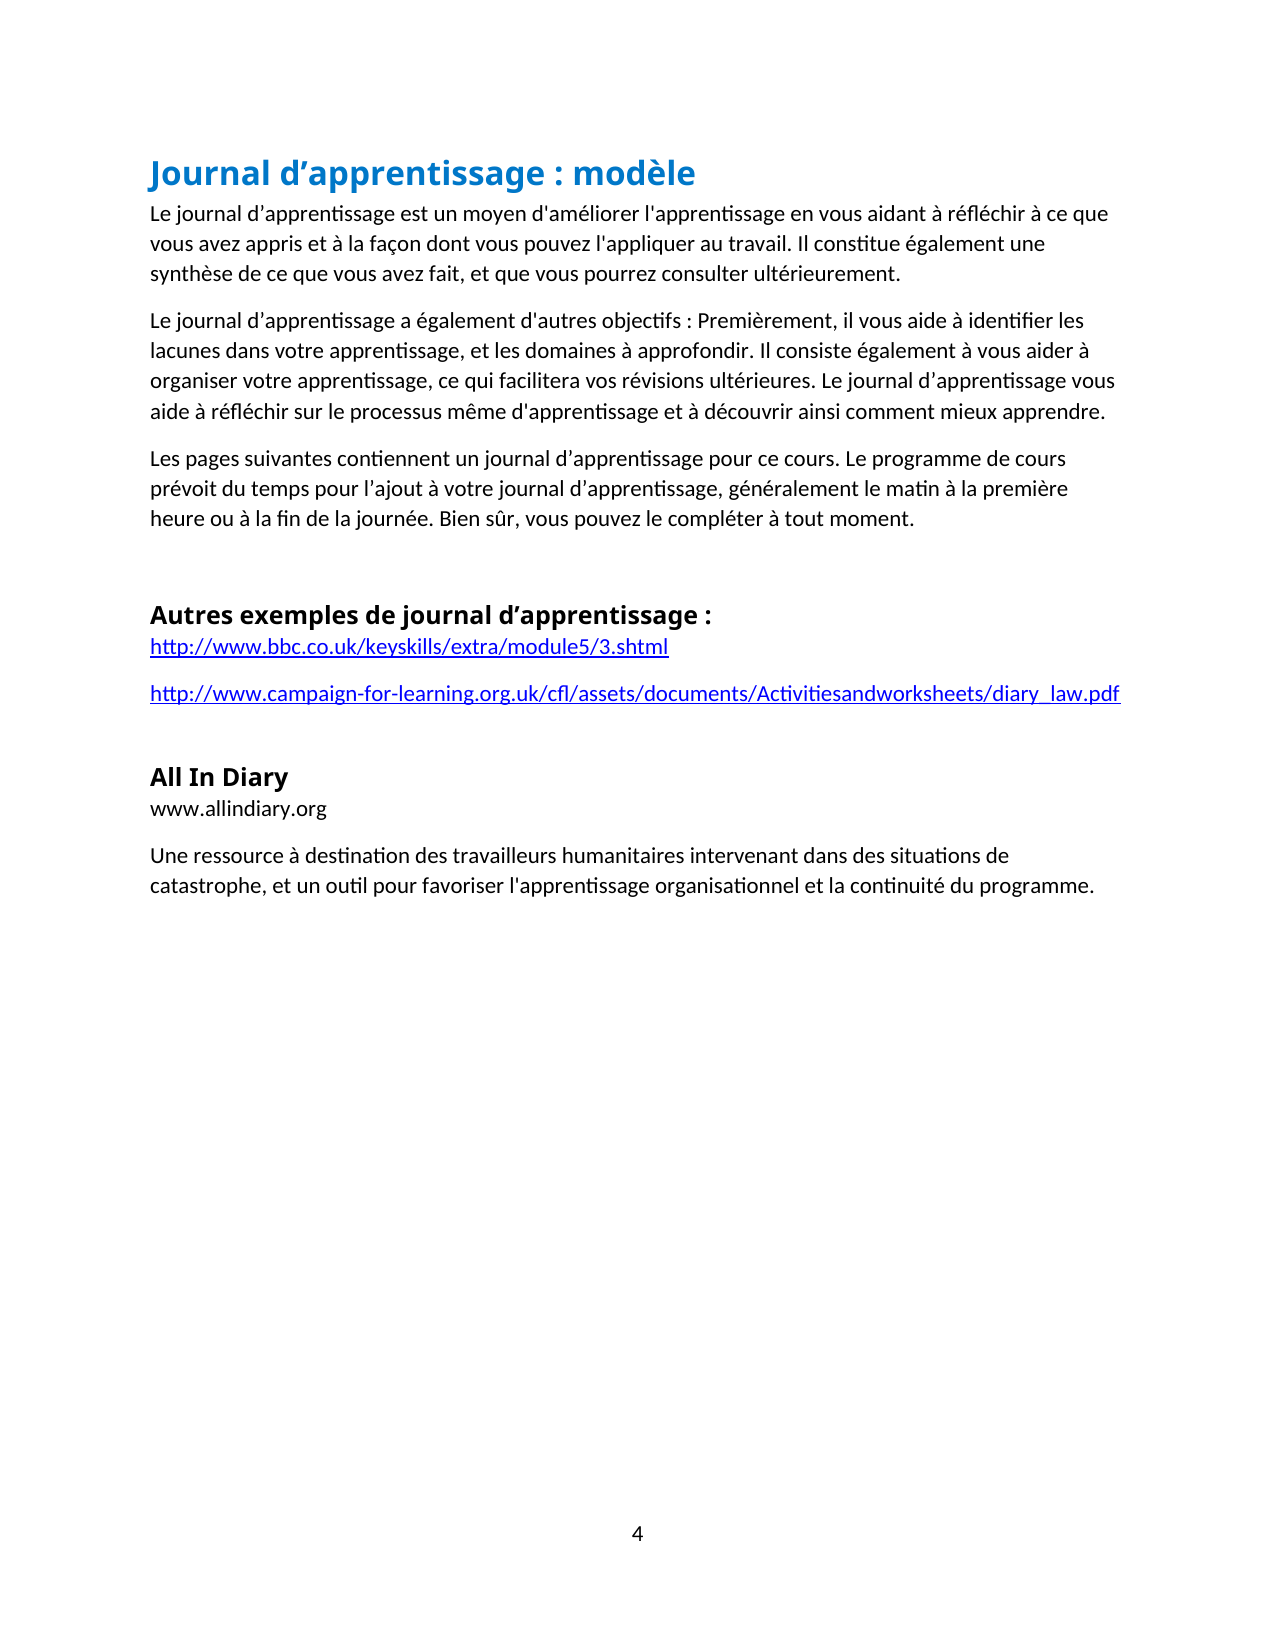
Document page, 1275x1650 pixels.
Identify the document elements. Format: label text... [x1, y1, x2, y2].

text http://www.campaign-for-learning.org.uk/cfl/assets/documents/Activitiesandworksheets/diary_law.pdf [150, 679, 1125, 707]
text Le journal d’apprentissage a également d'autres objectifs : Premièrement, il vous aide à identifier les lacunes dans votre apprentissage, et les domaines à approfondir. Il consiste également à vous aider à organiser votre apprentissage, ce qui facilitera vos révisions ultérieures. Le journal d’apprentissage vous aide à réfléchir sur le processus même d'apprentissage et à découvrir ainsi comment mieux apprendre. [150, 306, 1125, 425]
text Les pages suivantes contiennent un journal d’apprentissage pour ce cours. Le programme de cours prévoit du temps pour l’ajout à votre journal d’apprentissage, généralement le matin à la première heure ou à la fin de la journée. Bien sûr, vous pouvez le compléter à tout moment. [150, 444, 1125, 532]
text Autres exemples de journal d’apprentissage : [150, 598, 1125, 632]
text www.allindiary.org [150, 794, 1125, 822]
text http://www.bbc.co.uk/keyskills/extra/module5/3.shtml [150, 632, 1125, 660]
text Le journal d’apprentissage est un moyen d'améliorer l'apprentissage en vous aidant à réfléchir à ce que vous avez appris et à la façon dont vous pouvez l'appliquer au travail. Il constitue également une synthèse de ce que vous avez fait, et que vous pourrez consulter ultérieurement. [150, 199, 1125, 287]
subtitle Journal d’apprentissage : modèle [150, 150, 1125, 195]
text Une ressource à destination des travailleurs humanitaires intervenant dans des situations de catastrophe, et un outil pour favoriser l'apprentissage organisationnel et la continuité du programme. [150, 841, 1125, 899]
text All In Diary [150, 760, 1125, 794]
